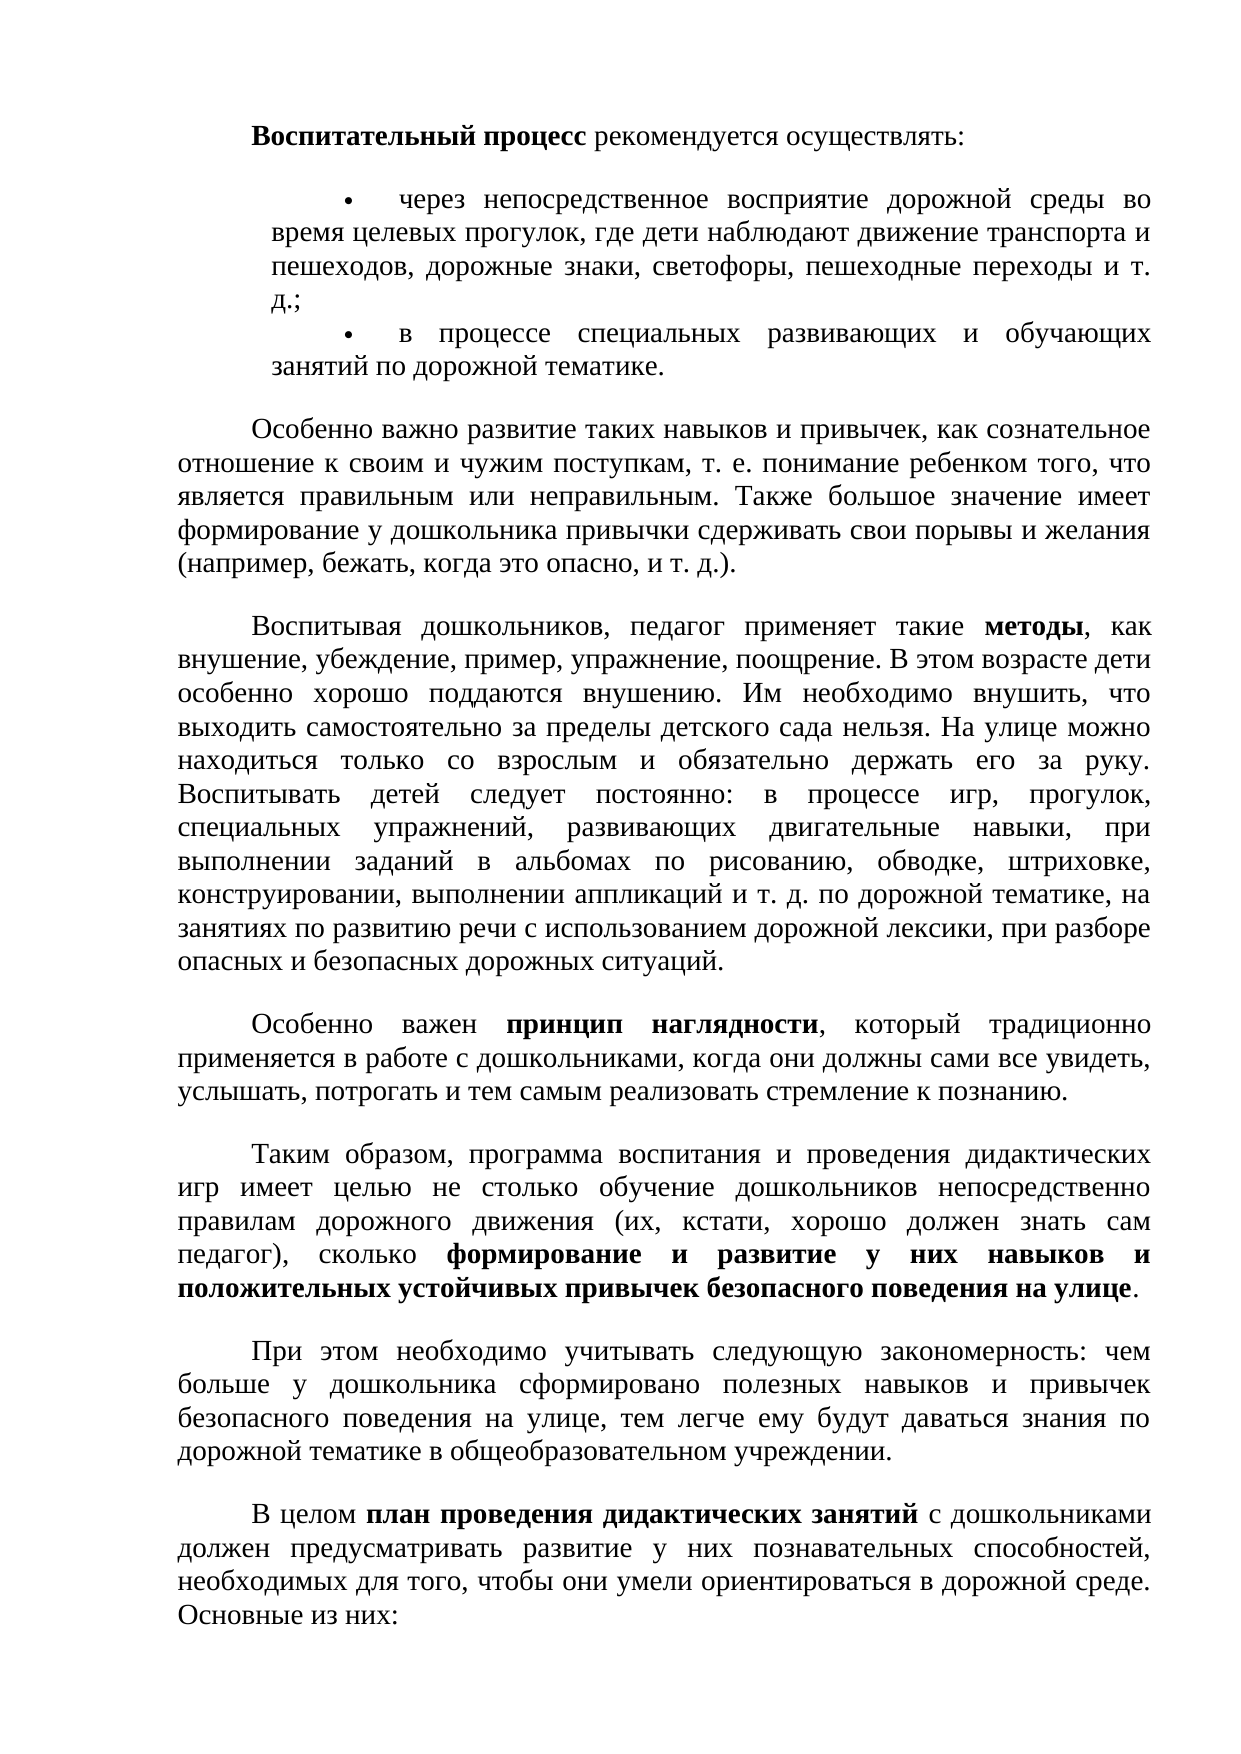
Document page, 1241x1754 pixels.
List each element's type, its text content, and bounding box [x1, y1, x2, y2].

text Особенно важно развитие таких навыков и привычек, как сознательное отношение к своим и чужим поступкам, т. е. понимание ребенком того, что является правильным или неправильным. Также большое значение имеет формирование у дошкольника привычки сдерживать свои порывы и желания (например, бежать, когда это опасно, и т. д.). [177, 411, 1152, 579]
list в процессе специальных развивающих и обучающих занятий по дорожной тематике. [271, 315, 1152, 382]
text Особенно важен принцип наглядности, который традиционно применяется в работе с дошкольниками, когда они должны сами все увидеть, услышать, потрогать и тем самым реализовать стремление к познанию. [177, 1006, 1152, 1107]
text Таким образом, программа воспитания и проведения дидактических игр имеет целью не столько обучение дошкольников непосредственно правилам дорожного движения (их, кстати, хорошо должен знать сам педагог), сколько формирование и развитие у них навыков и положительных устойчивых привычек безопасного поведения на улице. [177, 1136, 1152, 1304]
text Воспитательный процесс рекомендуется осуществлять: [177, 118, 1152, 152]
text Воспитывая дошкольников, педагог применяет такие методы, как внушение, убеждение, пример, упражнение, поощрение. В этом возрасте дети особенно хорошо поддаются внушению. Им необходимо внушить, что выходить самостоятельно за пределы детского сада нельзя. На улице можно находиться только со взрослым и обязательно держать его за руку. Воспитывать детей следует постоянно: в процессе игр, прогулок, специальных упражнений, развивающих двигательные навыки, при выполнении заданий в альбомах по рисованию, обводке, штриховке, конструировании, выполнении аппликаций и т. д. по дорожной тематике, на занятиях по развитию речи с использованием дорожной лексики, при разборе опасных и безопасных дорожных ситуаций. [177, 608, 1152, 977]
list через непосредственное восприятие дорожной среды во время целевых прогулок, где дети наблюдают движение транспорта и пешеходов, дорожные знаки, светофоры, пешеходные переходы и т. д.; [271, 181, 1152, 315]
text В целом план проведения дидактических занятий с дошкольниками должен предусматривать развитие у них познавательных способностей, необходимых для того, чтобы они умели ориентироваться в дорожной среде. Основные из них: [177, 1496, 1152, 1630]
text При этом необходимо учитывать следующую закономерность: чем больше у дошкольника сформировано полезных навыков и привычек безопасного поведения на улице, тем легче ему будут даваться знания по дорожной тематике в общеобразовательном учреждении. [177, 1333, 1152, 1467]
